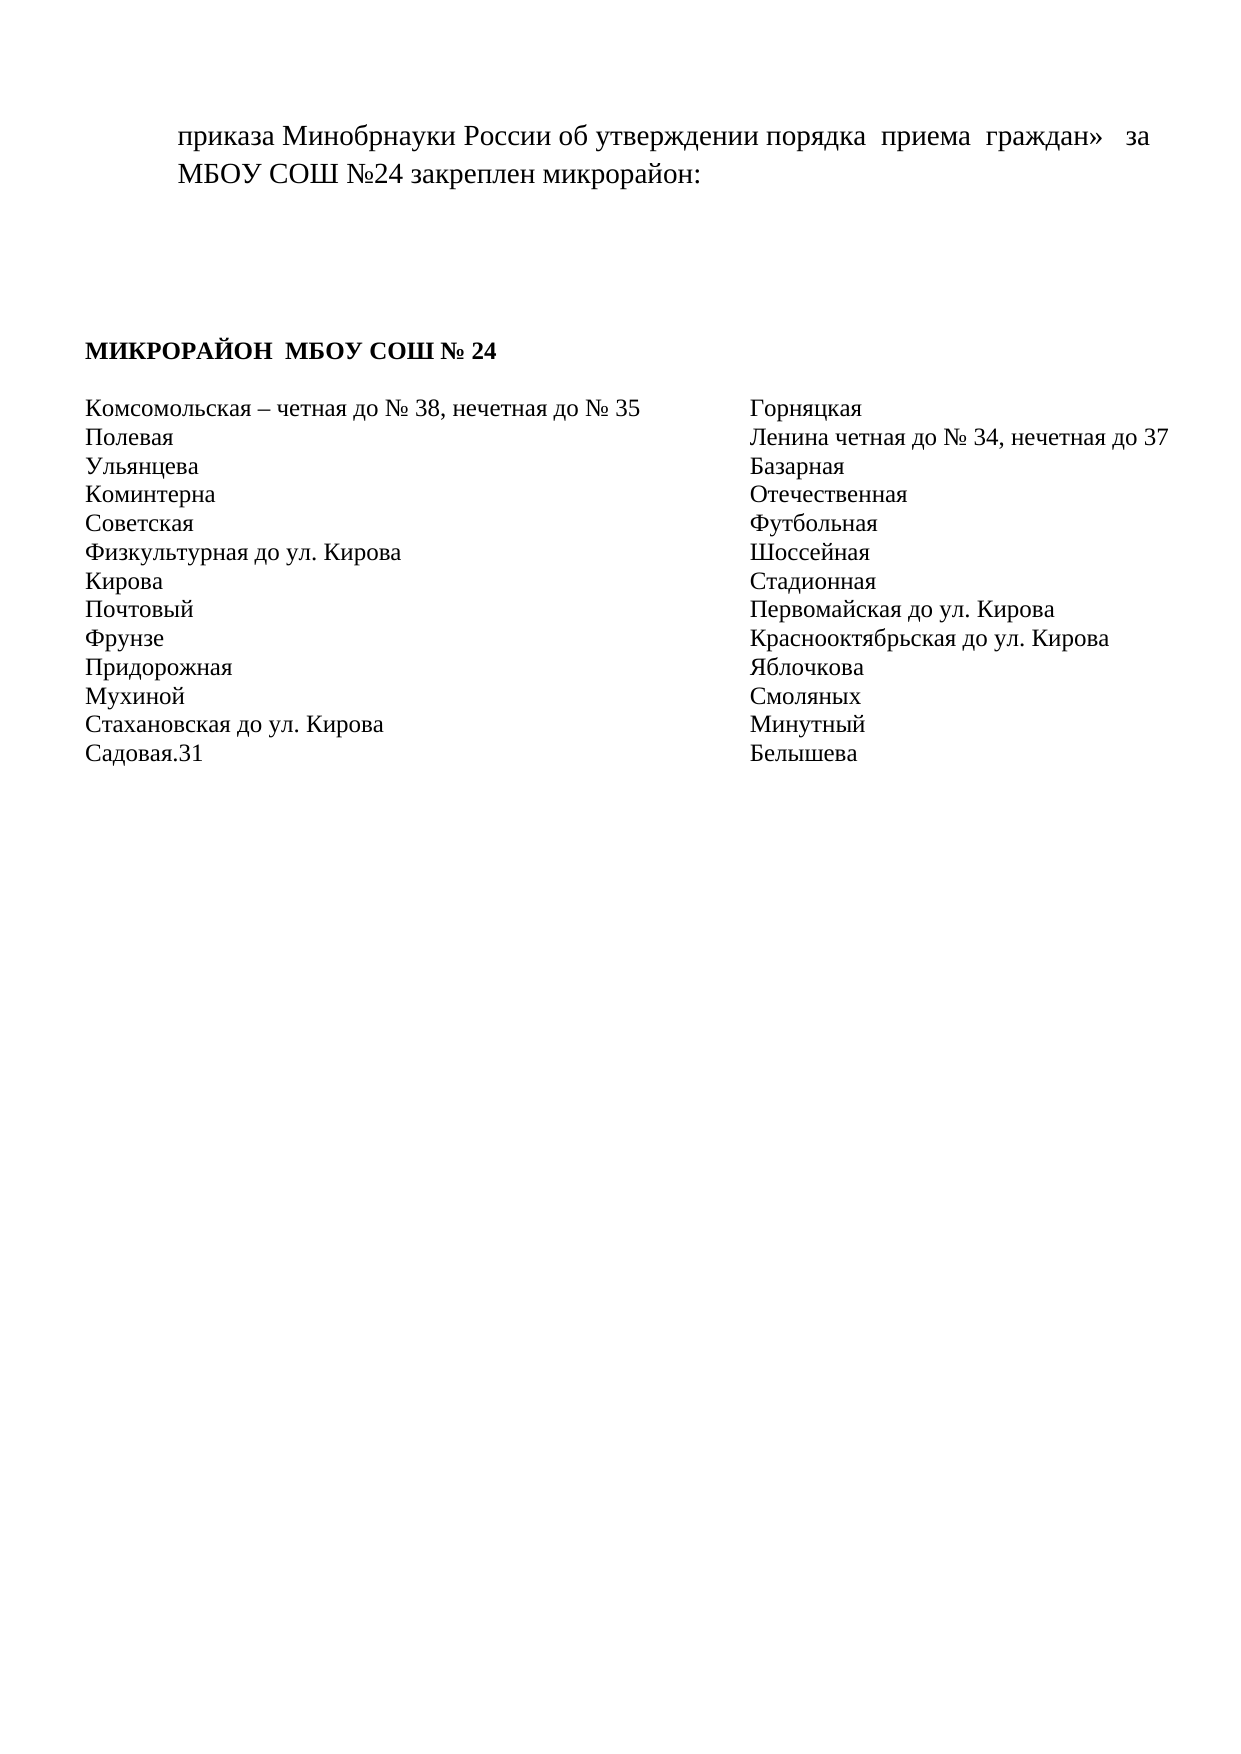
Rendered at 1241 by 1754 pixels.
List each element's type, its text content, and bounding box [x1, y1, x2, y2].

table_cell Придорожная [74, 652, 738, 681]
table_cell Коминтерна [74, 480, 738, 508]
table_cell Стахановская до ул. Кирова [74, 710, 738, 738]
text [177, 118, 1152, 190]
table_cell Шоссейная [738, 537, 1226, 566]
table_cell Базарная [738, 451, 1226, 479]
table_cell Ульянцева [74, 451, 738, 479]
table_cell Смоляных [738, 681, 1226, 709]
table_cell Мухиной [74, 681, 738, 709]
table_cell Яблочкова [738, 652, 1226, 681]
table_cell Садовая.31 [74, 738, 738, 767]
table_cell Почтовый [74, 595, 738, 623]
table_cell Стадионная [738, 566, 1226, 594]
table_cell Фрунзе [74, 623, 738, 652]
table_cell Советская [74, 508, 738, 537]
table_cell Физкультурная до ул. Кирова [74, 537, 738, 566]
table_cell Минутный [738, 710, 1226, 738]
table_cell Горняцкая [738, 393, 1226, 422]
table_cell Отечественная [738, 480, 1226, 508]
table_cell Полевая [74, 422, 738, 451]
table_cell Ленина четная до № 34, нечетная до 37 [738, 422, 1226, 451]
table_cell Первомайская до ул. Кирова [738, 595, 1226, 623]
table_cell Кирова [74, 566, 738, 594]
table_cell Краснооктябрьская до ул. Кирова [738, 623, 1226, 652]
table_header МИКРОРАЙОН МБОУ СОШ № 24 [74, 250, 1226, 393]
table_cell Футбольная [738, 508, 1226, 537]
table_cell Белышева [738, 738, 1226, 767]
table_cell Комсомольская – четная до № 38, нечетная до № 35 [74, 393, 738, 422]
